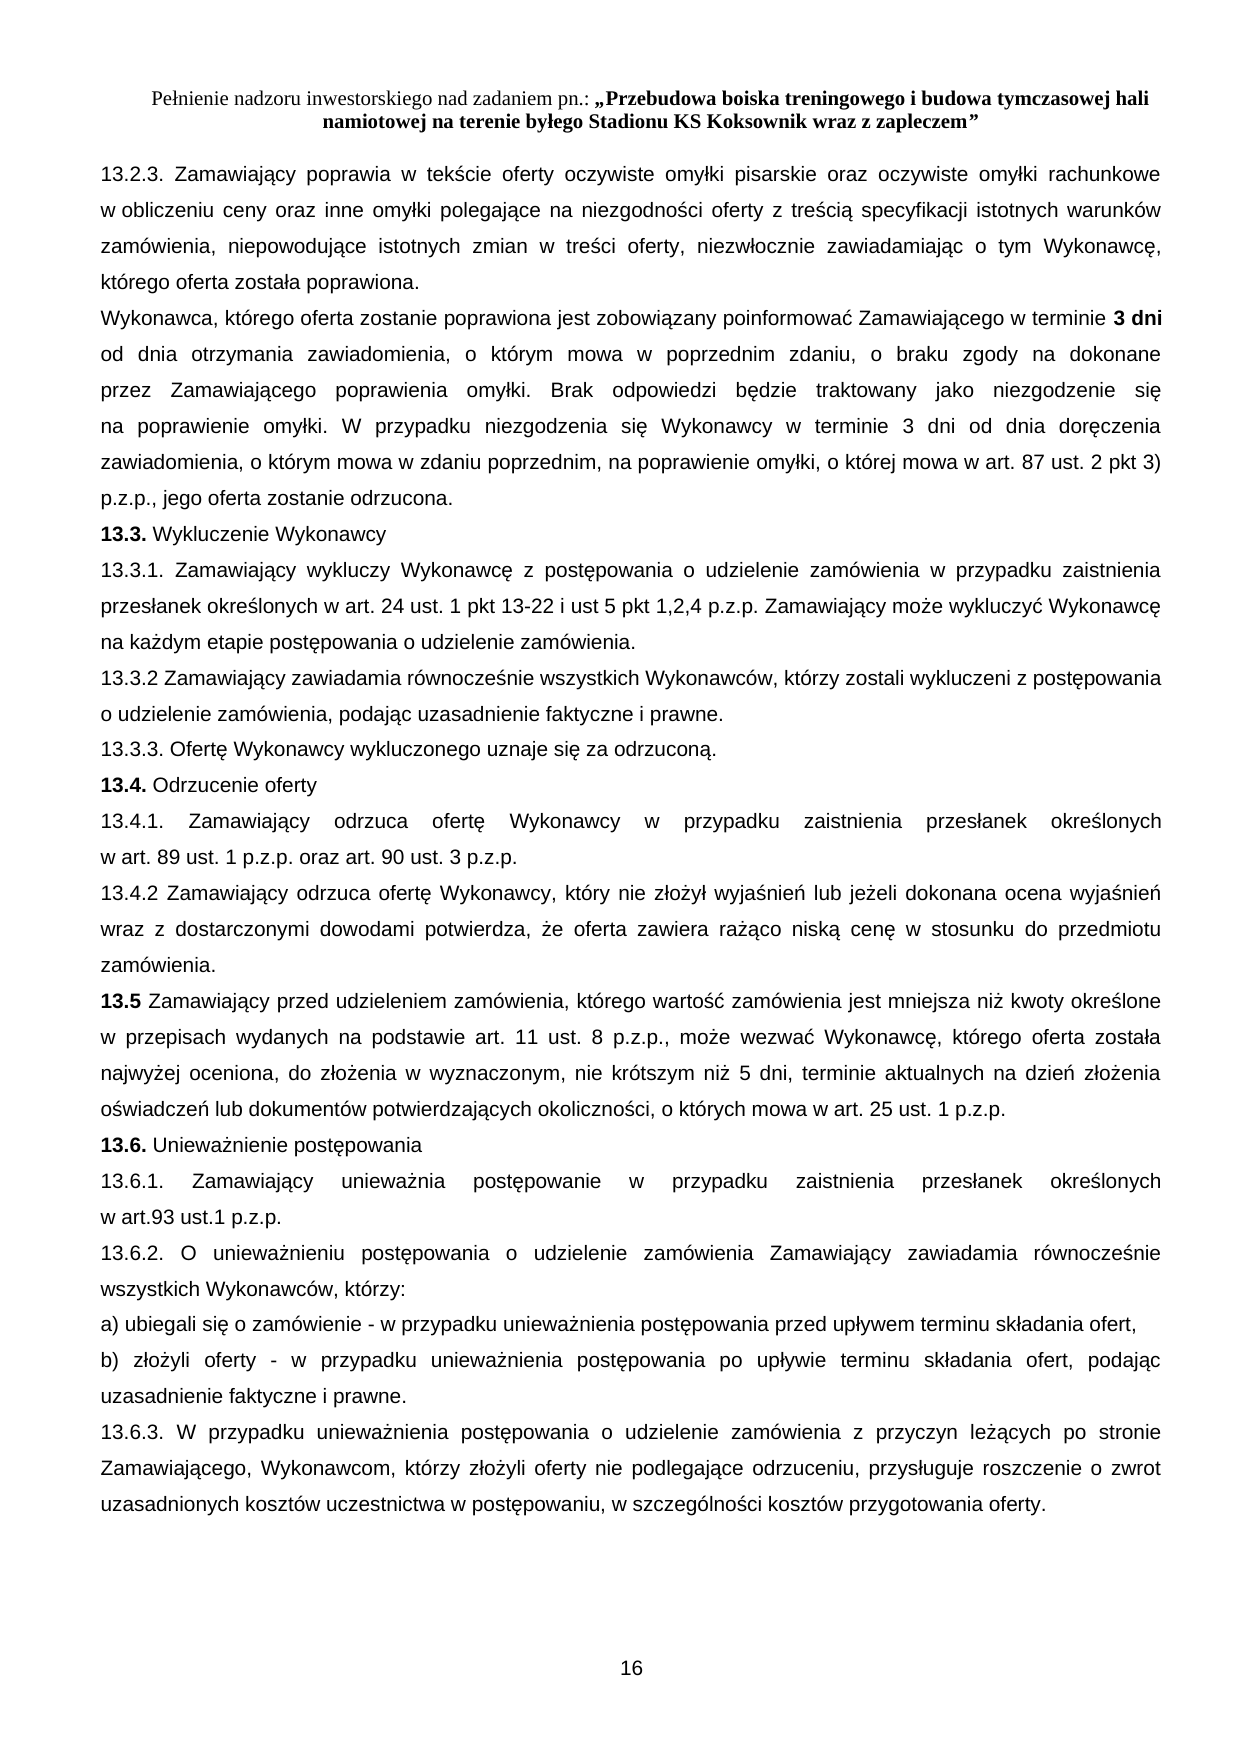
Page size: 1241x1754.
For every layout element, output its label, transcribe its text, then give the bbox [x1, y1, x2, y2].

text Wykonawca, którego oferta zostanie poprawiona jest zobowiązany poinformować Zamawiającego w terminie 3 dni od dnia otrzymania zawiadomienia, o którym mowa w poprzednim zdaniu, o braku zgody na dokonane przez Zamawiającego poprawienia omyłki. Brak odpowiedzi będzie traktowany jako niezgodzenie się na poprawienie omyłki. W przypadku niezgodzenia się Wykonawcy w terminie 3 dni od dnia doręczenia zawiadomienia, o którym mowa w zdaniu poprzednim, na poprawienie omyłki, o której mowa w art. 87 ust. 2 pkt 3) p.z.p., jego oferta zostanie odrzucona. [100, 306, 1162, 510]
text 13.6.3. W przypadku unieważnienia postępowania o udzielenie zamówienia z przyczyn leżących po stronie Zamawiającego, Wykonawcom, którzy złożyli oferty nie podlegające odrzuceniu, przysługuje roszczenie o zwrot uzasadnionych kosztów uczestnictwa w postępowaniu, w szczególności kosztów przygotowania oferty. [100, 1420, 1162, 1516]
text 13.3.2 Zamawiający zawiadamia równocześnie wszystkich Wykonawców, którzy zostali wykluczeni z postępowania o udzielenie zamówienia, podając uzasadnienie faktyczne i prawne. [100, 665, 1162, 725]
text 13.3. Wykluczenie Wykonawcy [100, 522, 1162, 546]
text 13.6. Unieważnienie postępowania [100, 1133, 1162, 1157]
text 13.5 Zamawiający przed udzieleniem zamówienia, którego wartość zamówienia jest mniejsza niż kwoty określone w przepisach wydanych na podstawie art. 11 ust. 8 p.z.p., może wezwać Wykonawcę, którego oferta została najwyżej oceniona, do złożenia w wyznaczonym, nie krótszym niż 5 dni, terminie aktualnych na dzień złożenia oświadczeń lub dokumentów potwierdzających okoliczności, o których mowa w art. 25 ust. 1 p.z.p. [100, 989, 1162, 1121]
text 13.3.3. Ofertę Wykonawcy wykluczonego uznaje się za odrzuconą. [100, 737, 1162, 761]
text 13.4. Odrzucenie oferty [100, 773, 1162, 797]
text 13.3.1. Zamawiający wykluczy Wykonawcę z postępowania o udzielenie zamówienia w przypadku zaistnienia przesłanek określonych w art. 24 ust. 1 pkt 13-22 i ust 5 pkt 1,2,4 p.z.p. Zamawiający może wykluczyć Wykonawcę na każdym etapie postępowania o udzielenie zamówienia. [100, 558, 1162, 653]
text 13.4.2 Zamawiający odrzuca ofertę Wykonawcy, który nie złożył wyjaśnień lub jeżeli dokonana ocena wyjaśnień wraz z dostarczonymi dowodami potwierdza, że oferta zawiera rażąco niską cenę w stosunku do przedmiotu zamówienia. [100, 881, 1162, 977]
text 13.4.1. Zamawiający odrzuca ofertę Wykonawcy w przypadku zaistnienia przesłanek określonych w art. 89 ust. 1 p.z.p. oraz art. 90 ust. 3 p.z.p. [100, 809, 1162, 869]
text a) ubiegali się o zamówienie - w przypadku unieważnienia postępowania przed upływem terminu składania ofert, [100, 1312, 1162, 1336]
text 13.6.1. Zamawiający unieważnia postępowanie w przypadku zaistnienia przesłanek określonych w art.93 ust.1 p.z.p. [100, 1168, 1162, 1228]
text b) złożyli oferty - w przypadku unieważnienia postępowania po upływie terminu składania ofert, podając uzasadnienie faktyczne i prawne. [100, 1348, 1162, 1408]
text 13.6.2. O unieważnieniu postępowania o udzielenie zamówienia Zamawiający zawiadamia równocześnie wszystkich Wykonawców, którzy: [100, 1240, 1162, 1300]
text 13.2.3. Zamawiający poprawia w tekście oferty oczywiste omyłki pisarskie oraz oczywiste omyłki rachunkowe w obliczeniu ceny oraz inne omyłki polegające na niezgodności oferty z treścią specyfikacji istotnych warunków zamówienia, niepowodujące istotnych zmian w treści oferty, niezwłocznie zawiadamiając o tym Wykonawcę, którego oferta została poprawiona. [100, 162, 1162, 294]
